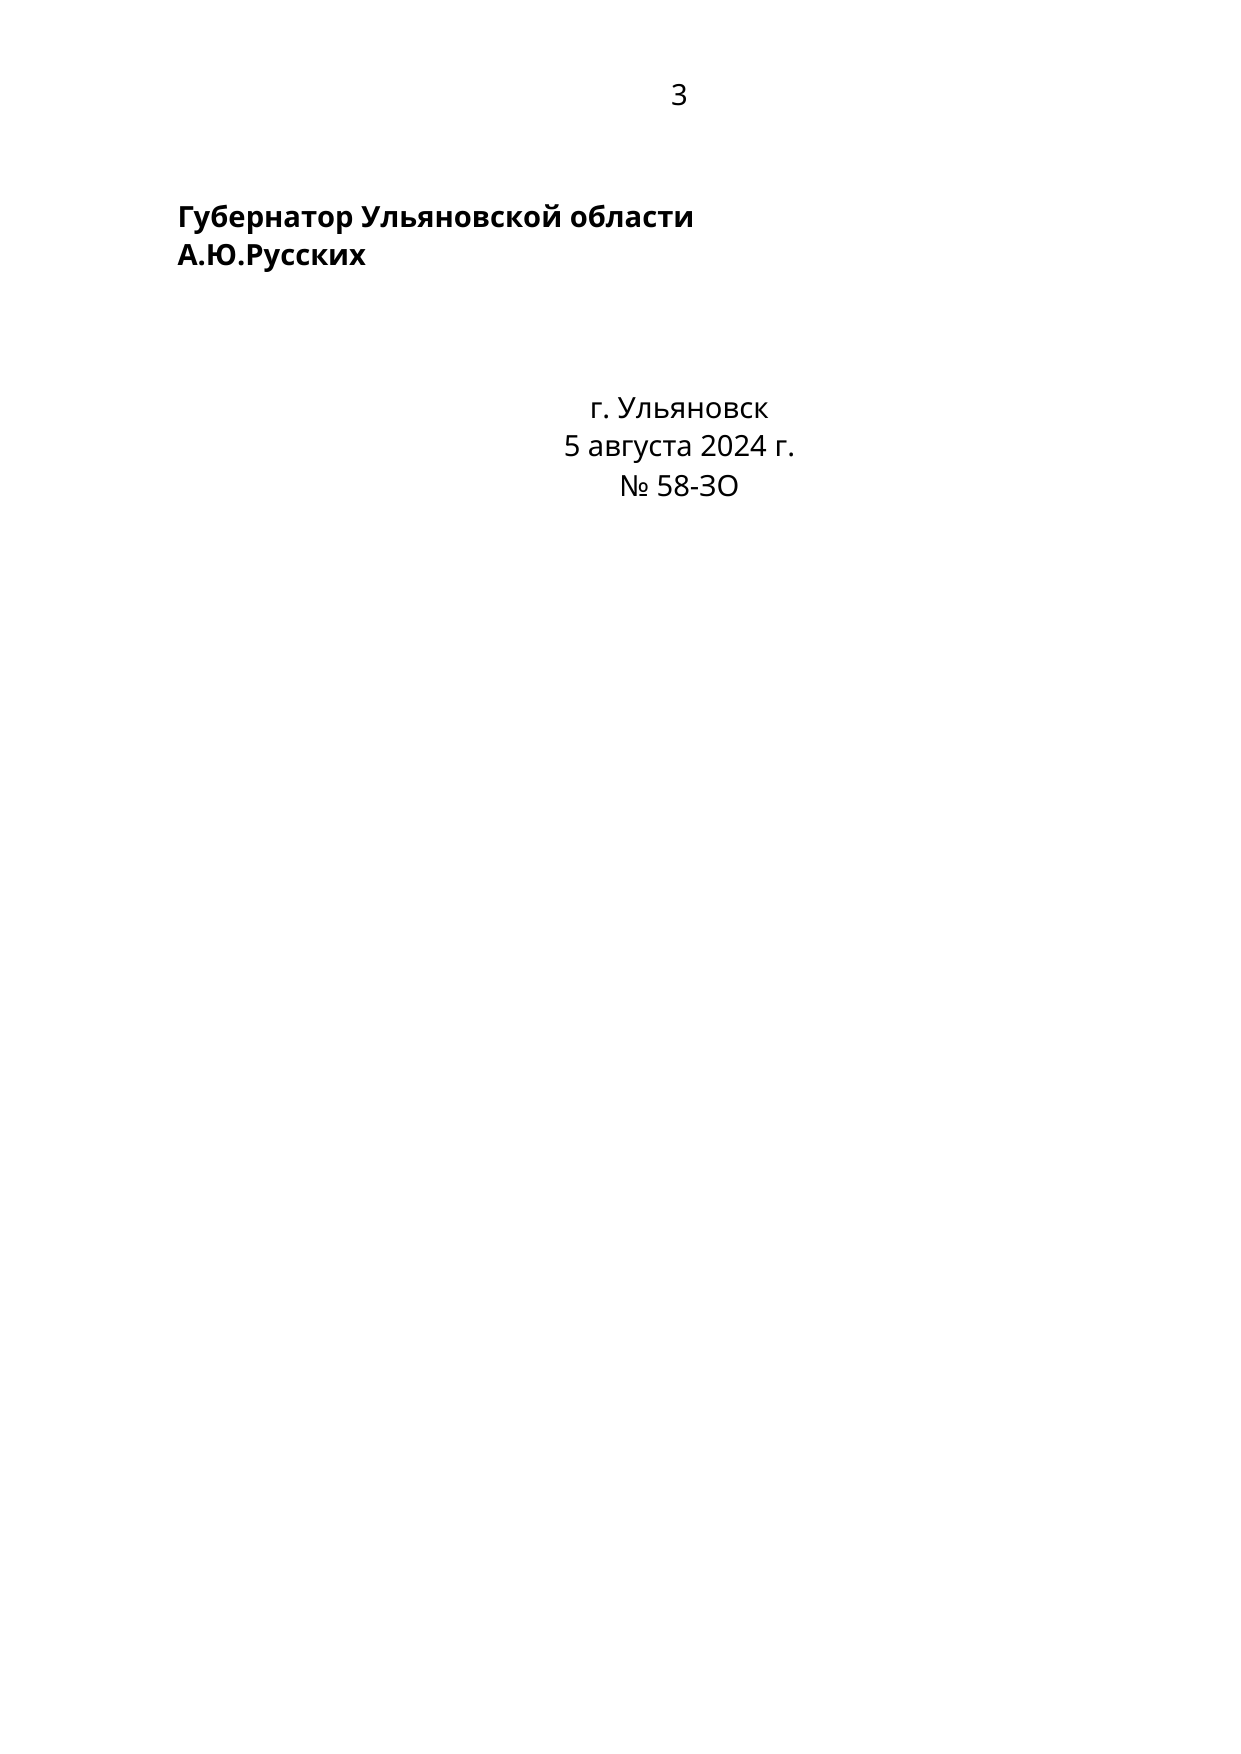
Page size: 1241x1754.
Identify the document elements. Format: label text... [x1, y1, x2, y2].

text Губернатор Ульяновской области А.Ю.Русских [177, 197, 1181, 274]
text 5 августа 2024 г. [177, 426, 1181, 465]
text г. Ульяновск [177, 388, 1181, 426]
text № 58-ЗО [177, 465, 1181, 505]
